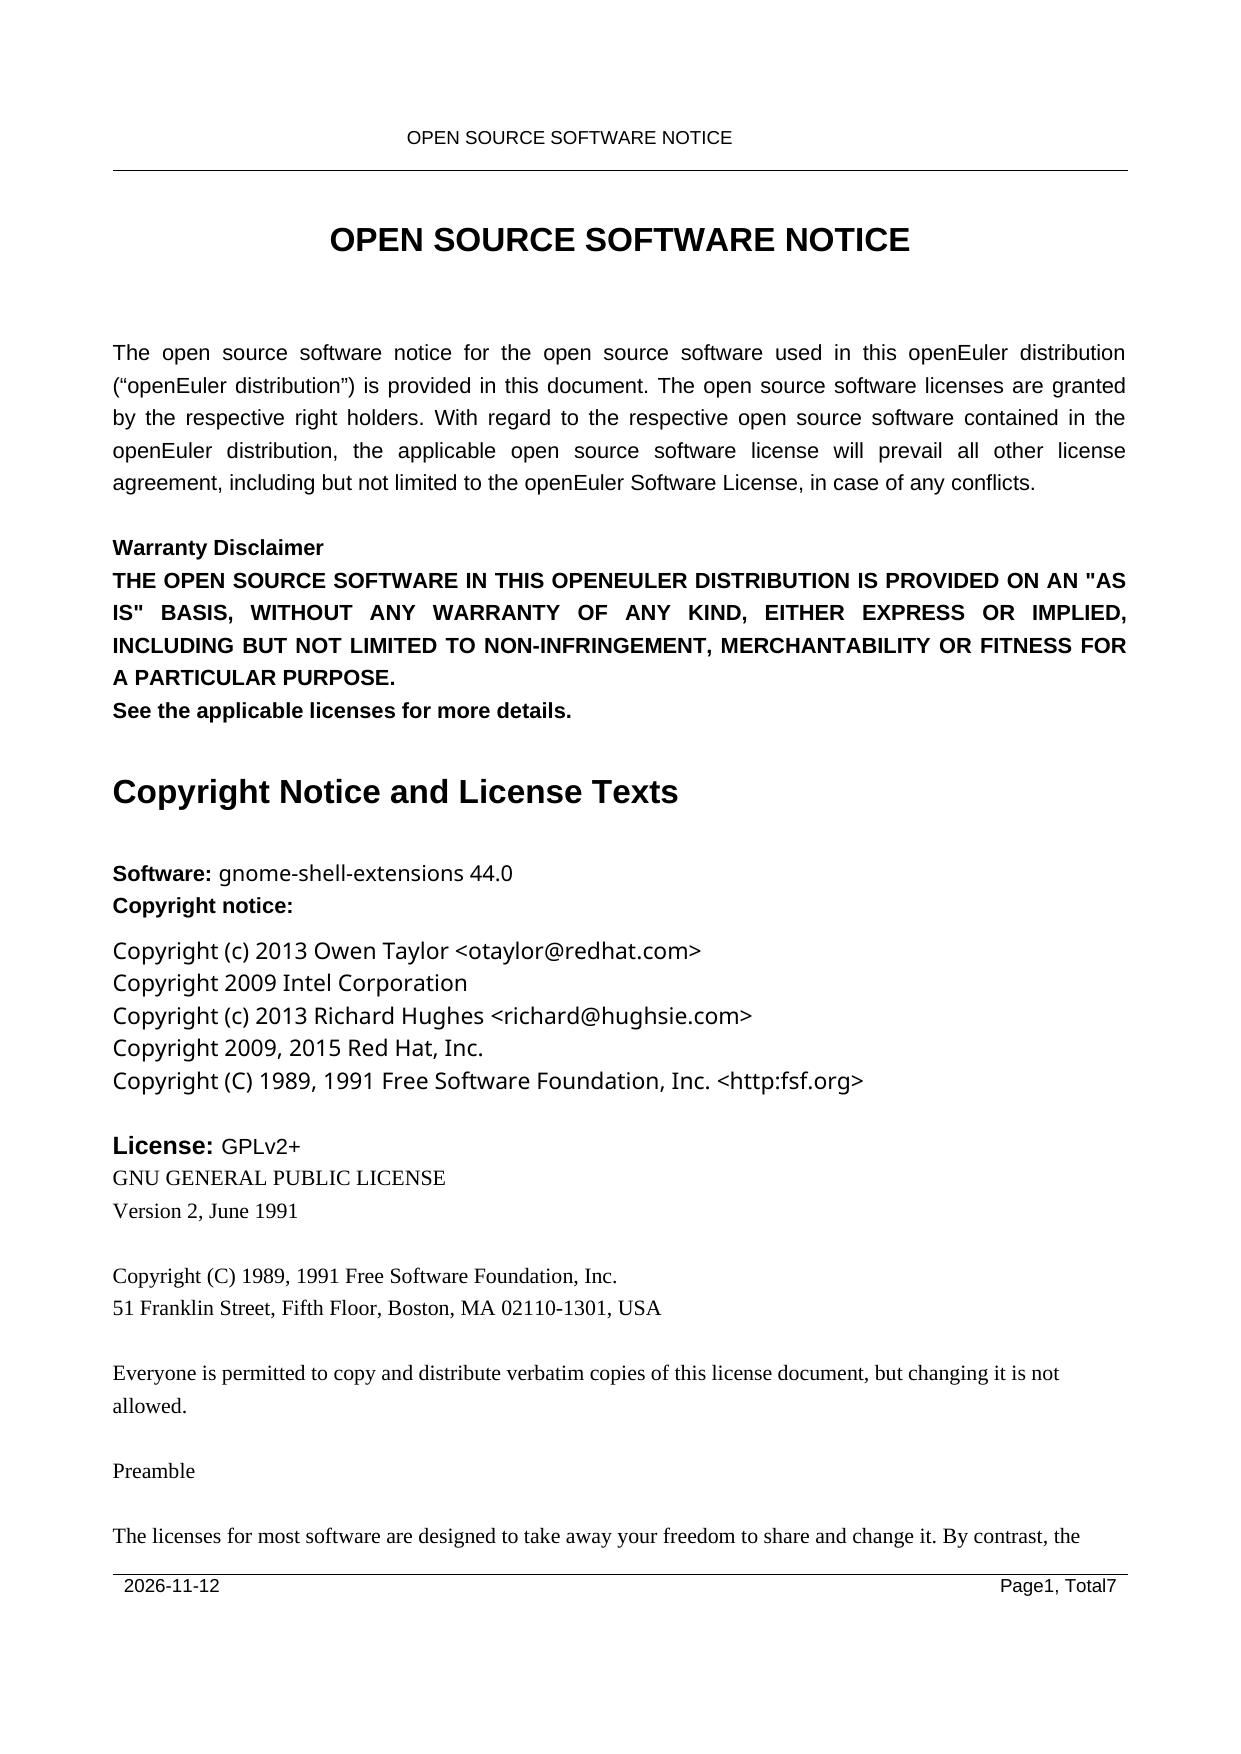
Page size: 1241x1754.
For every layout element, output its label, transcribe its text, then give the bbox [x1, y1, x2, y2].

text THE OPEN SOURCE SOFTWARE IN THIS OPENEULER DISTRIBUTION IS PROVIDED ON AN "AS IS" BASIS, WITHOUT ANY WARRANTY OF ANY KIND, EITHER EXPRESS OR IMPLIED, INCLUDING BUT NOT LIMITED TO NON-INFRINGEMENT, MERCHANTABILITY OR FITNESS FOR A PARTICULAR PURPOSE. See the applicable licenses for more details. [112, 564, 1128, 726]
text License: GPLv2+ [112, 1129, 1128, 1161]
text Copyright (c) 2013 Owen Taylor <otaylor@redhat.com> Copyright 2009 Intel Corporation Copyright (c) 2013 Richard Hughes <richard@hughsie.com> Copyright 2009, 2015 Red Hat, Inc. Copyright (C) 1989, 1991 Free Software Foundation, Inc. <http:fsf.org> [112, 934, 1128, 1129]
title Software: gnome-shell-extensions 44.0 [112, 856, 1128, 889]
text Copyright Notice and License Texts [112, 759, 1128, 824]
text Copyright notice: [112, 889, 1128, 921]
text Warranty Disclaimer [112, 531, 1128, 564]
text The open source software notice for the open source software used in this openEuler distribution (“openEuler distribution”) is provided in this document. The open source software licenses are granted by the respective right holders. With regard to the respective open source software contained in the openEuler distribution, the applicable open source software license will prevail all other license agreement, including but not limited to the openEuler Software License, in case of any conflicts. [112, 336, 1128, 499]
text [112, 1161, 1128, 1551]
text OPEN SOURCE SOFTWARE NOTICE [112, 206, 1128, 271]
